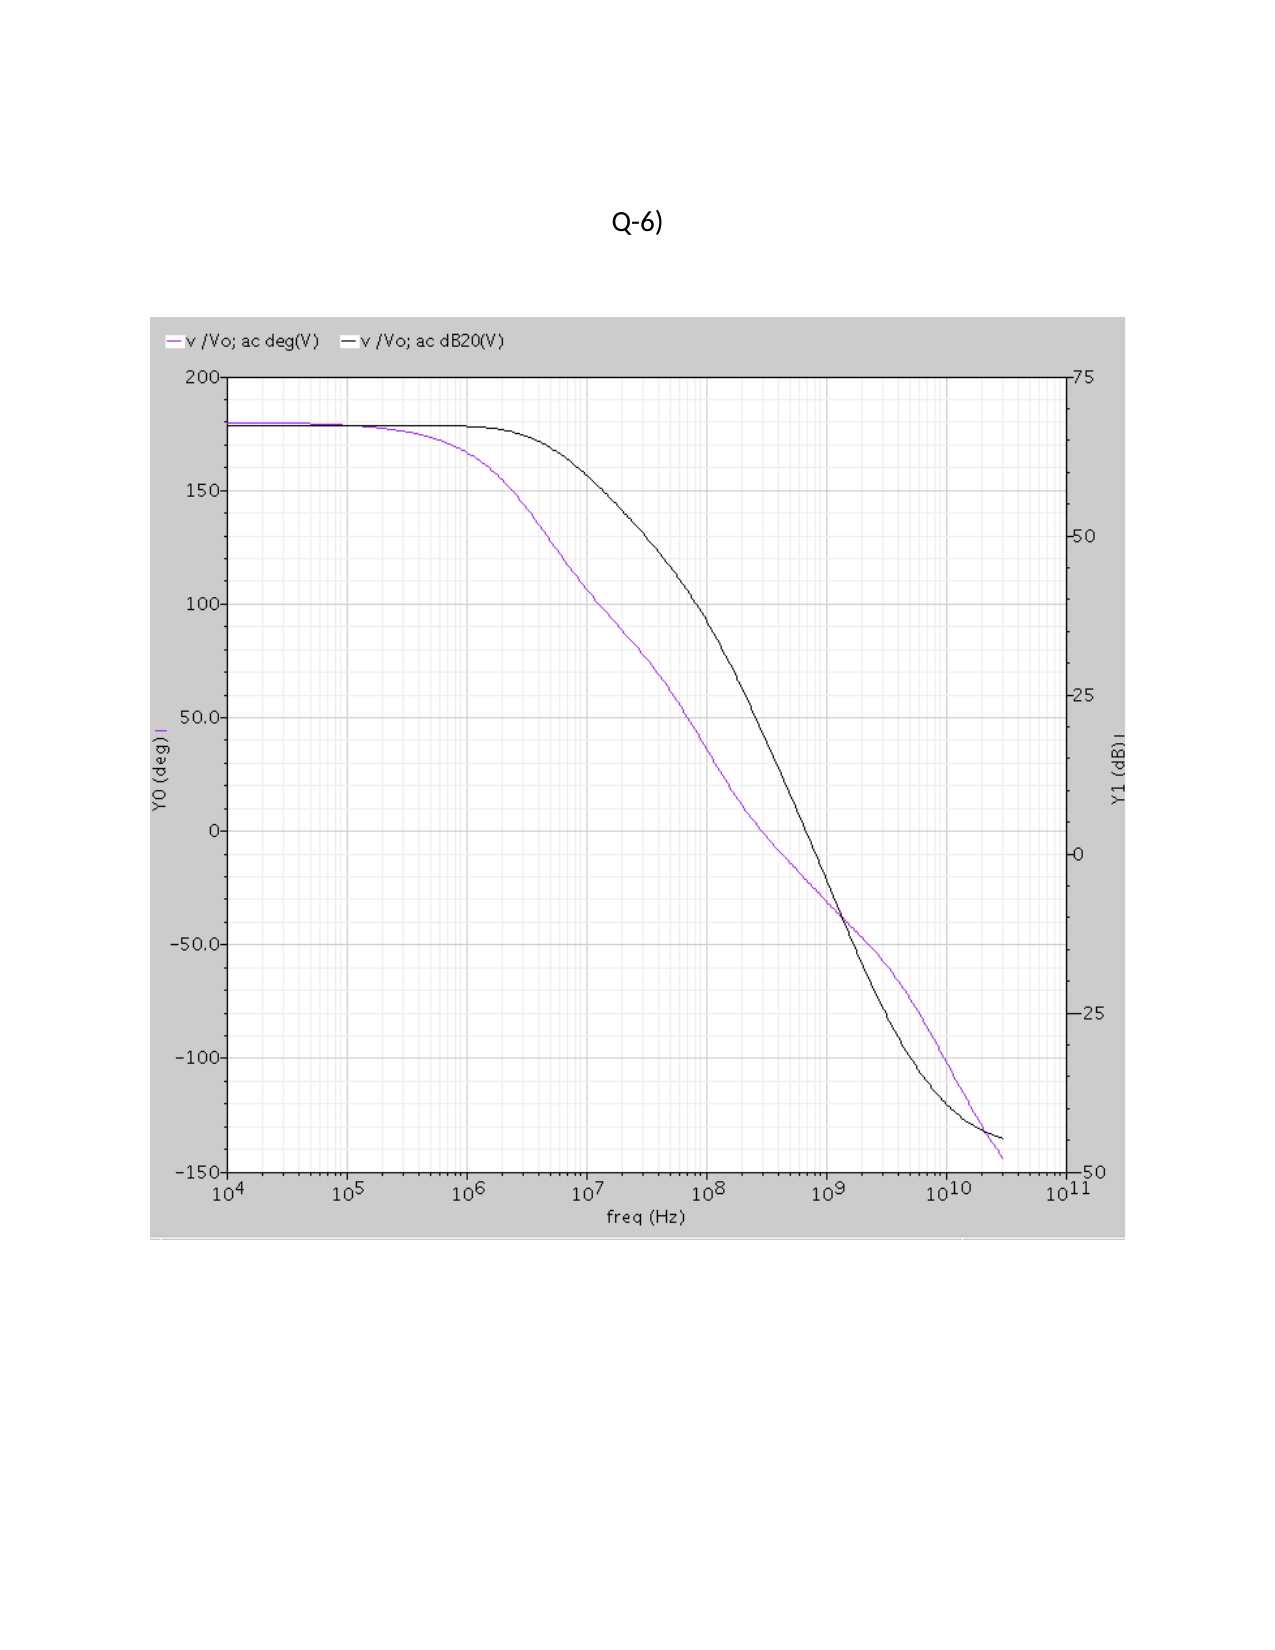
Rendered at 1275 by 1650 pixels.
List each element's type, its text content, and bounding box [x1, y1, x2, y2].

picture [150, 317, 1125, 1240]
text Q-6) [150, 203, 1125, 239]
